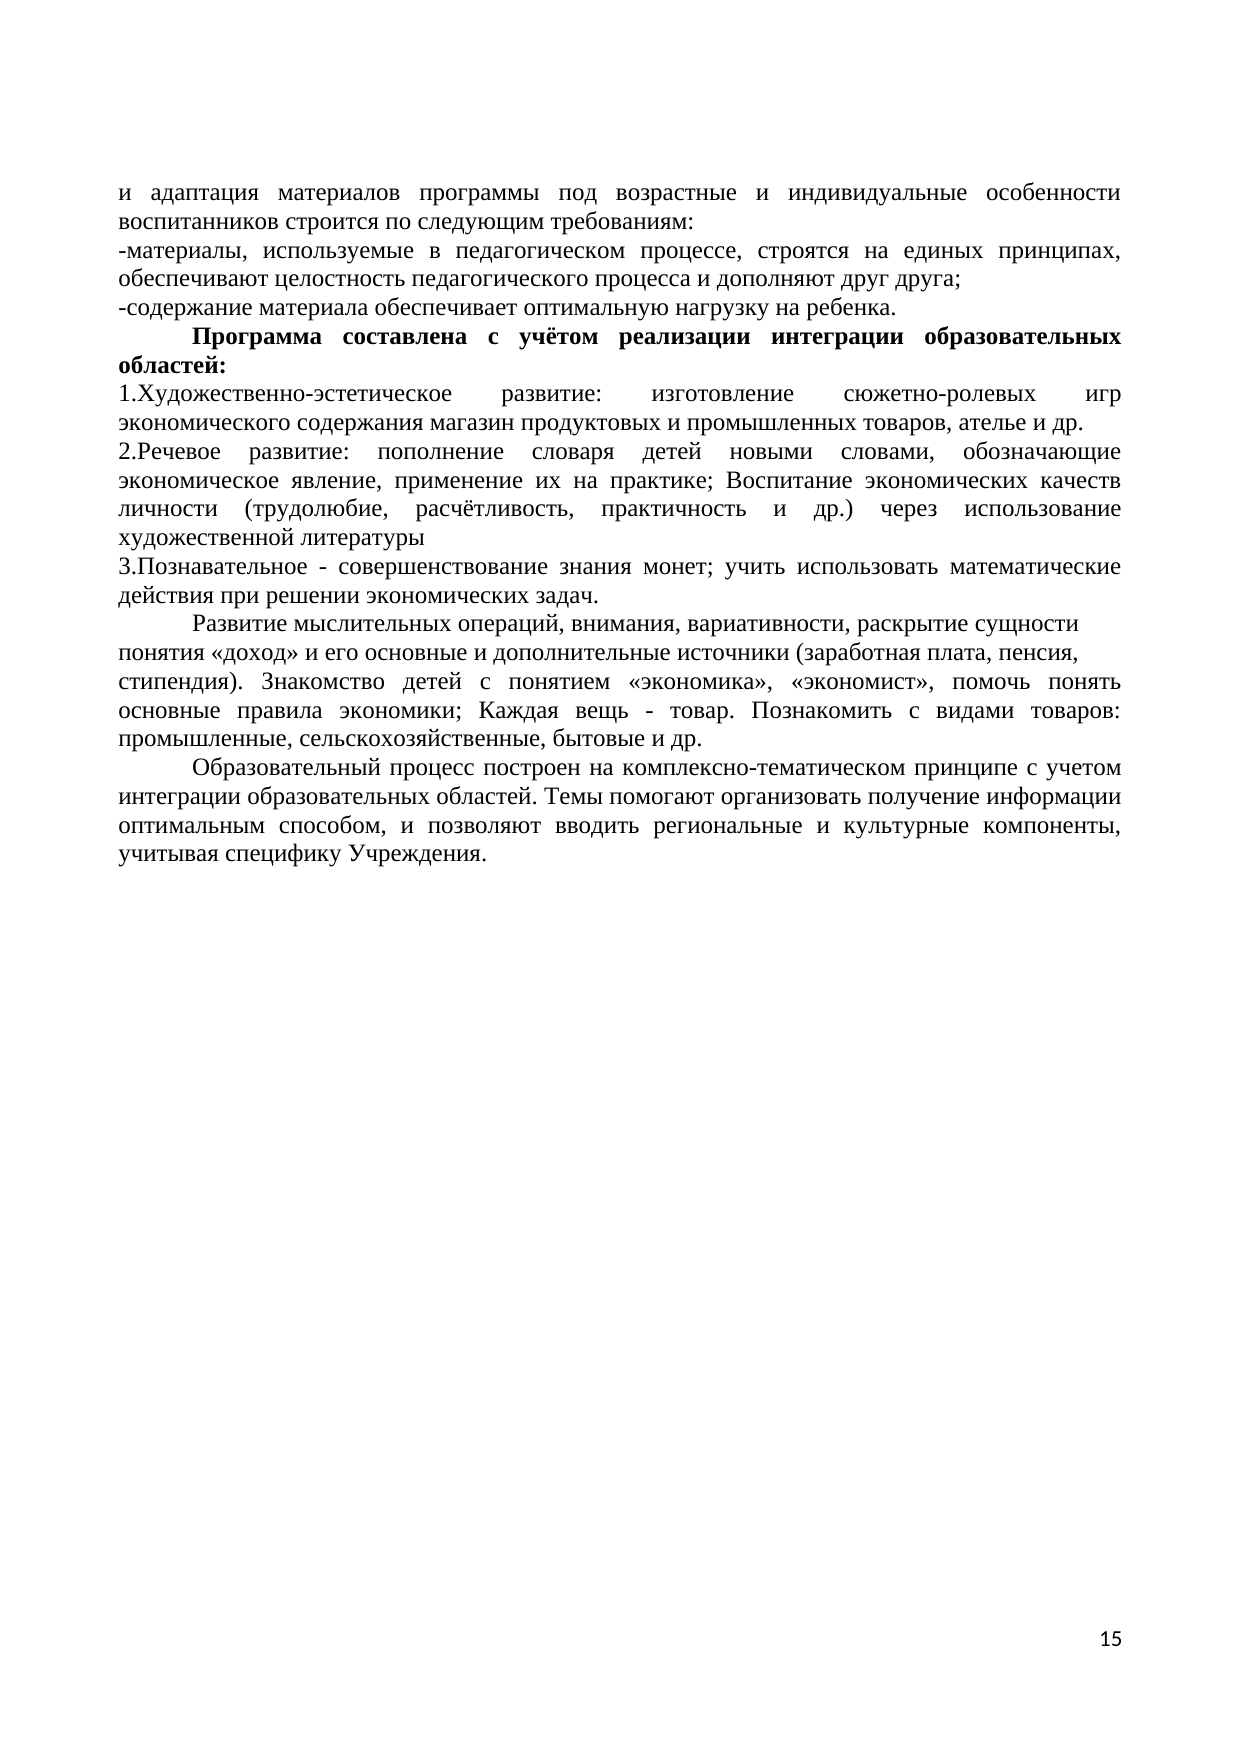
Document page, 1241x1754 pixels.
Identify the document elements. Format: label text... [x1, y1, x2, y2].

text понятия «доход» и его основные и дополнительные источники (заработная плата, пенсия, [118, 637, 1122, 666]
text Образовательный процесс построен на комплексно-тематическом принципе с учетом интеграции образовательных областей. Темы помогают организовать получение информации оптимальным способом, и позволяют вводить региональные и культурные компоненты, учитывая специфику Учреждения. [118, 752, 1122, 867]
text -материалы, используемые в педагогическом процессе, строятся на единых принципах, обеспечивают целостность педагогического процесса и дополняют друг друга; [118, 235, 1122, 292]
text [118, 177, 1122, 235]
text 2.Речевое развитие: пополнение словаря детей новыми словами, обозначающие экономическое явление, применение их на практике; Воспитание экономических качеств личности (трудолюбие, расчётливость, практичность и др.) через использование художественной литературы [118, 436, 1122, 551]
text 3.Познавательное - совершенствование знания монет; учить использовать математические действия при решении экономических задач. [118, 551, 1122, 608]
text Развитие мыслительных операций, внимания, вариативности, раскрытие сущности [118, 608, 1122, 637]
text Программа составлена с учётом реализации интеграции образовательных областей: [118, 321, 1122, 378]
text стипендия). Знакомство детей с понятием «экономика», «экономист», помочь понять основные правила экономики; Каждая вещь - товар. Познакомить с видами товаров: промышленные, сельскохозяйственные, бытовые и др. [118, 666, 1122, 752]
text -содержание материала обеспечивает оптимальную нагрузку на ребенка. [118, 292, 1122, 321]
text 1.Художественно-эстетическое развитие: изготовление сюжетно-ролевых игр экономического содержания магазин продуктовых и промышленных товаров, ателье и др. [118, 378, 1122, 436]
